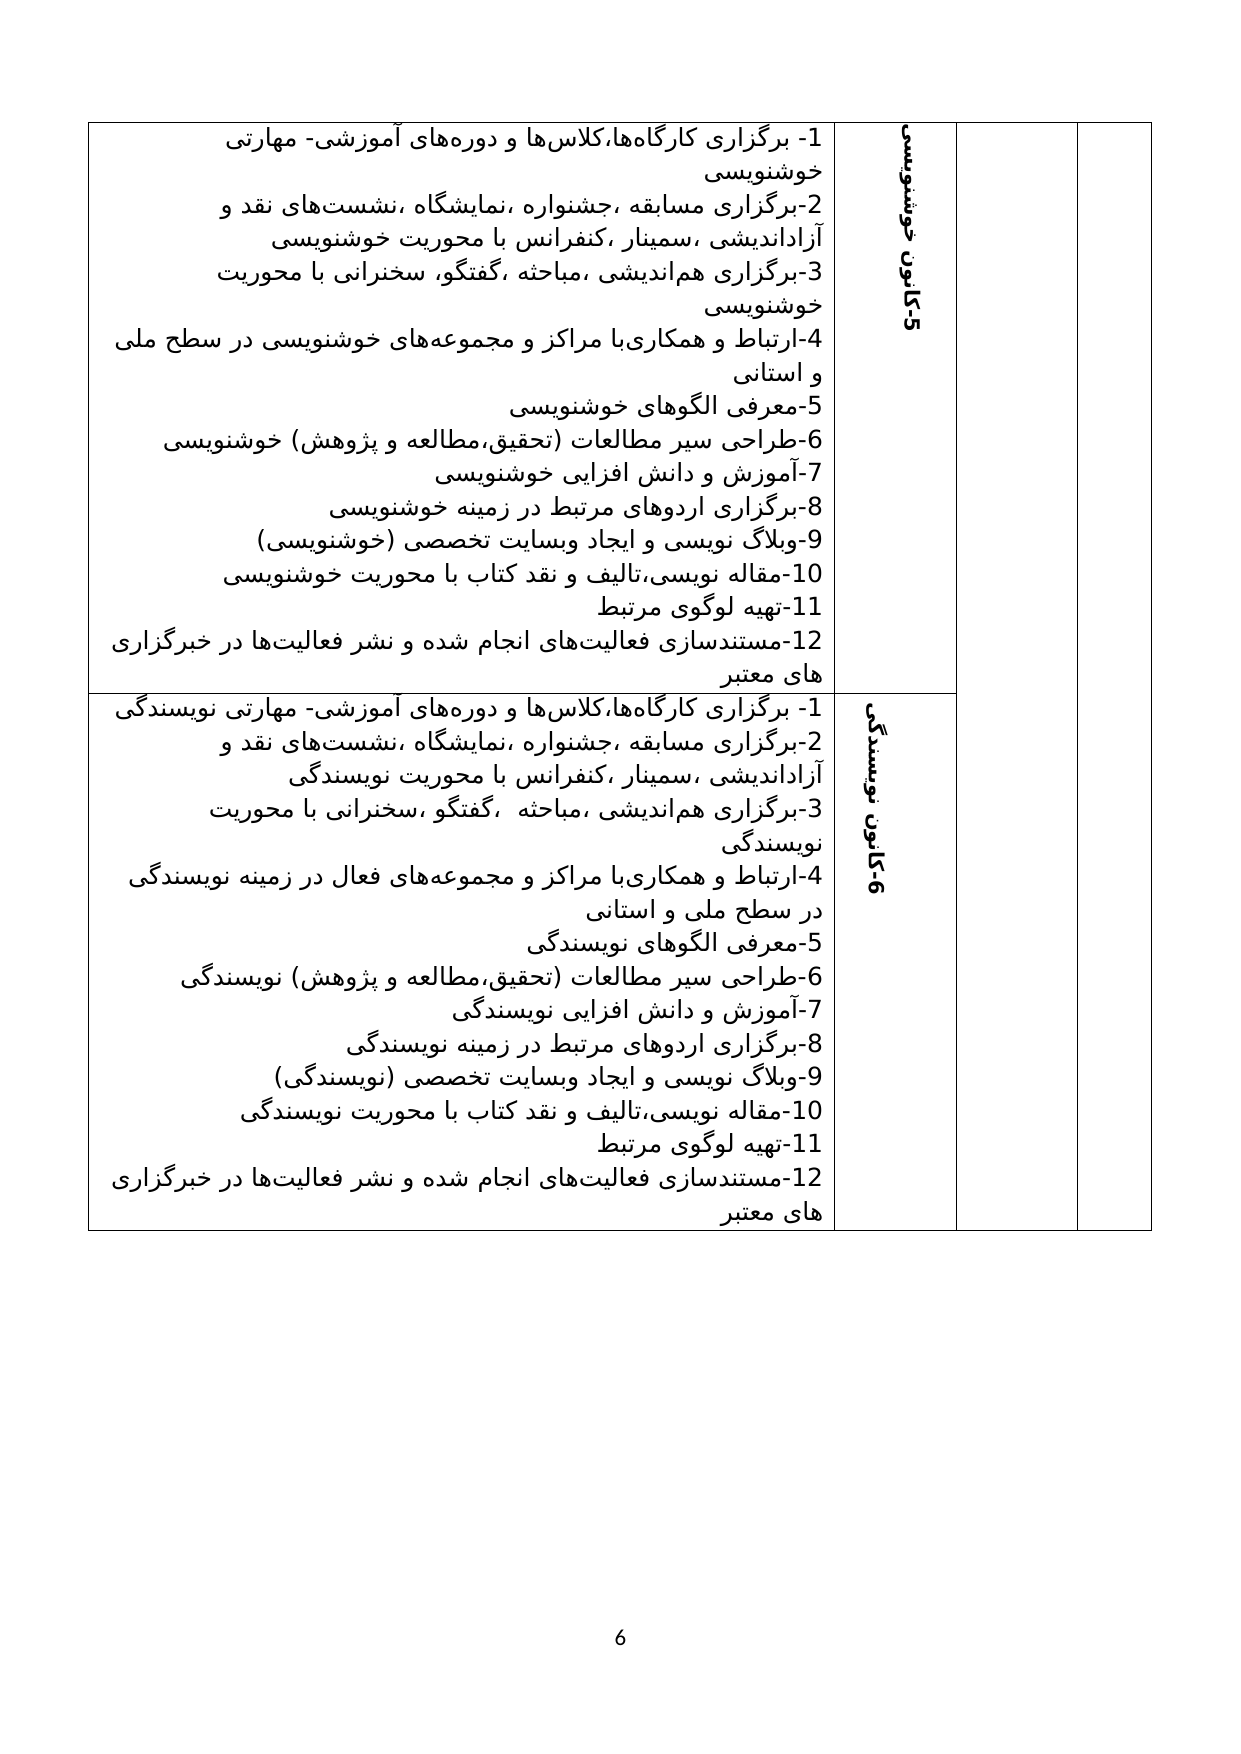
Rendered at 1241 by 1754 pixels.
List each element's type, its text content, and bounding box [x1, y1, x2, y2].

table_cell 1- برگزاری کارگاه‌ها،کلاس‌ها و دوره‌های آموزشی- مهارتی نویسندگی 2-برگزاری مسابقه ،جشنواره ،نمایشگاه ،نشست‌های نقد و آزاداندیشی ،سمینار ،کنفرانس با محوریت نویسندگی 3-برگزاری هم‌اندیشی ،مباحثه ،گفتگو ،سخنرانی با محوریت نویسندگی 4-ارتباط و همکاری‌با مراکز و مجموعه‌های فعال در زمینه نویسندگی در سطح ملی و استانی 5-معرفی الگوهای نویسندگی 6-طراحی سیر مطالعات (تحقیق،مطالعه و پژوهش) نویسندگی 7-آموزش و دانش افزایی نویسندگی 8-برگزاری اردوهای مرتبط در زمینه نویسندگی 9-وبلاگ نویسی و ایجاد وبسایت تخصصی (نویسندگی) 10-مقاله نویسی،تالیف و نقد کتاب با محوریت نویسندگی 11-تهیه لوگوی مرتبط 12-مستندسازی فعالیت‌های انجام شده و نشر فعالیت‌ها در خبرگزاری های معتبر [89, 694, 834, 1230]
table_cell 1- برگزاری کارگاه‌ها،کلاس‌ها و دوره‌های آموزشی- مهارتی خوشنویسی 2-برگزاری مسابقه ،جشنواره ،نمایشگاه ،نشست‌های نقد و آزاداندیشی ،سمینار ،کنفرانس با محوریت خوشنویسی 3-برگزاری هم‌اندیشی ،مباحثه ،گفتگو، سخنرانی با محوریت خوشنویسی 4-ارتباط و همکاری‌با مراکز و مجموعه‌های خوشنویسی در سطح ملی و استانی 5-معرفی الگوهای خوشنویسی 6-طراحی سیر مطالعات (تحقیق،مطالعه و پژوهش) خوشنویسی 7-آموزش و دانش افزایی خوشنویسی 8-برگزاری اردوهای مرتبط در زمینه خوشنویسی 9-وبلاگ نویسی و ایجاد وبسایت تخصصی (خوشنویسی) 10-مقاله نویسی،تالیف و نقد کتاب با محوریت خوشنویسی 11-تهیه لوگوی مرتبط 12-مستندسازی فعالیت‌های انجام شده و نشر فعالیت‌ها در خبرگزاری های معتبر [89, 123, 834, 693]
table_cell 5-کانون خوشنویسی [835, 123, 956, 693]
table_cell 6-کانون نویسندگی [835, 694, 956, 1230]
